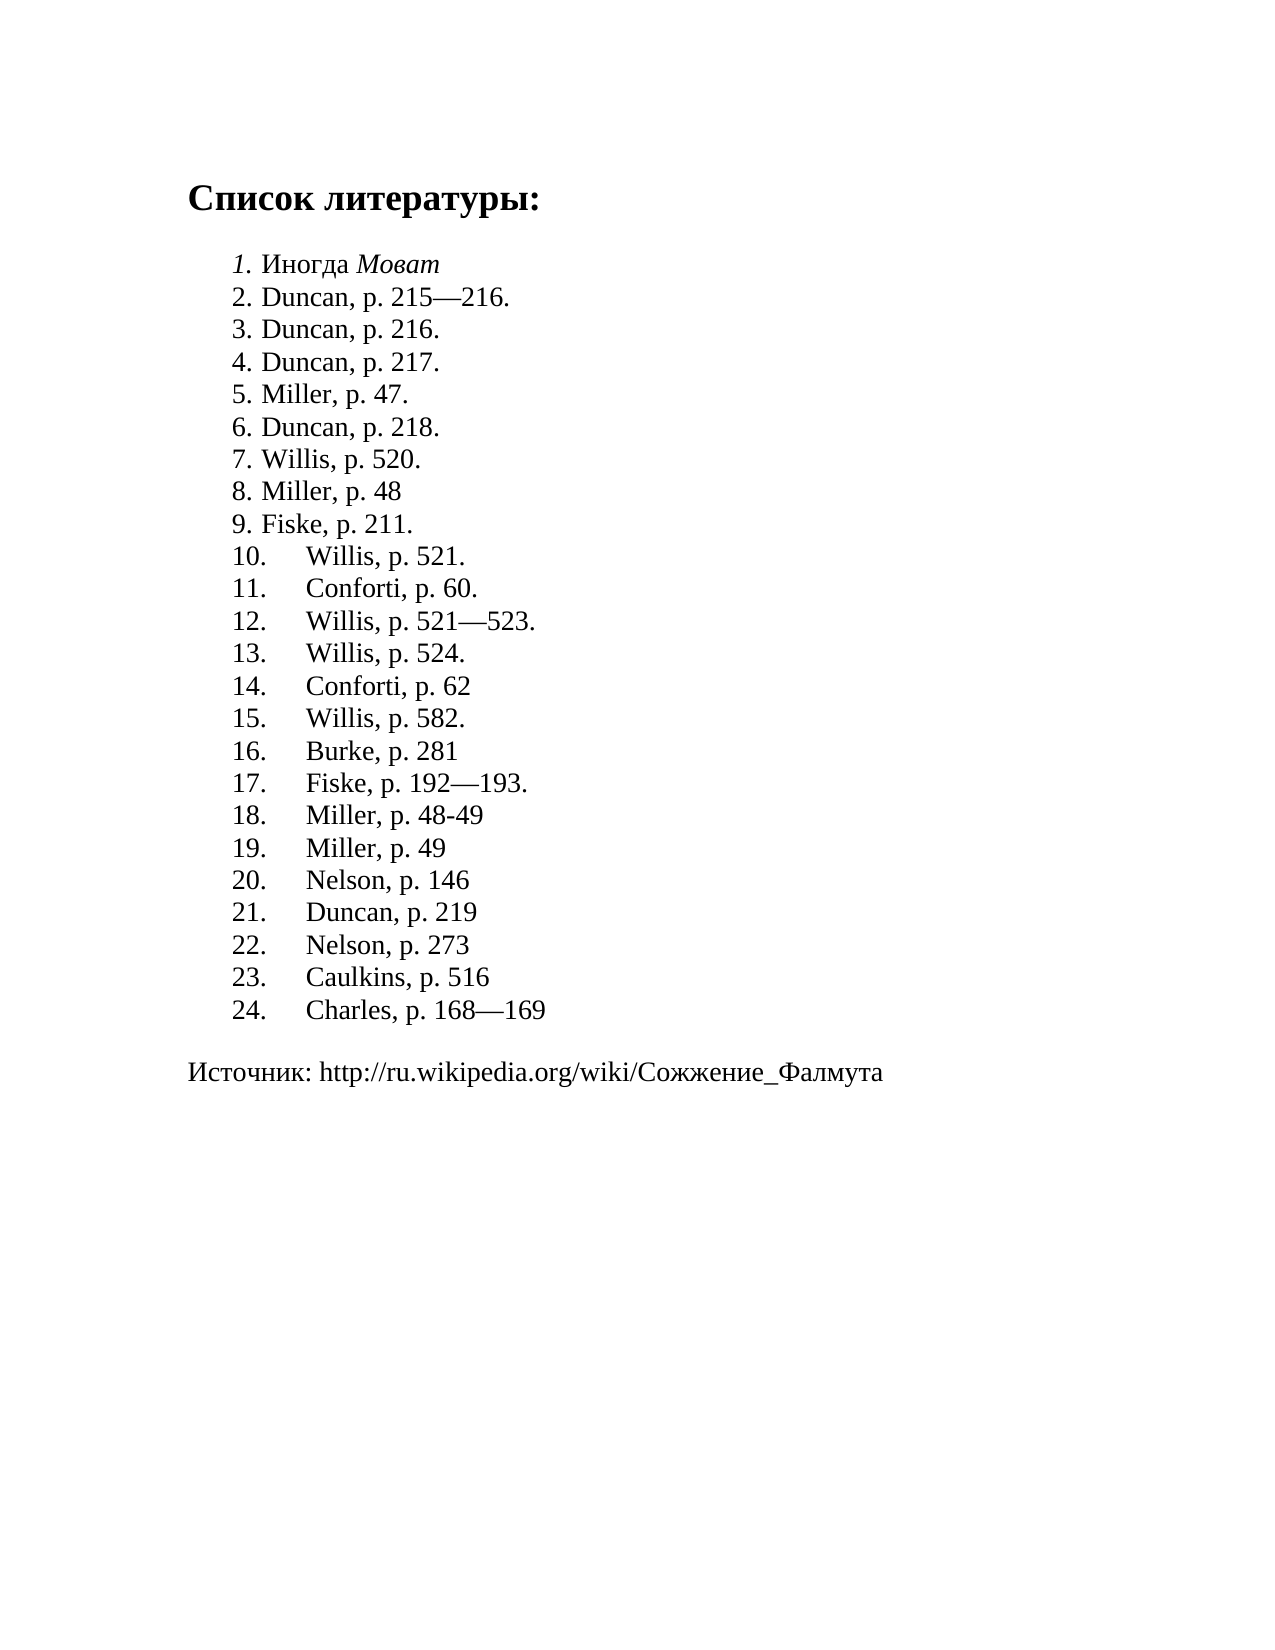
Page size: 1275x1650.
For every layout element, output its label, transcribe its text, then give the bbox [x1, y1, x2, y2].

list Miller, p. 47. [232, 377, 1087, 409]
list Willis, p. 521—523. [232, 604, 1087, 636]
list Conforti, p. 60. [232, 572, 1087, 604]
list Fiske, p. 192—193. [232, 766, 1087, 798]
list Duncan, p. 217. [232, 345, 1087, 377]
list Список литературы: [187, 175, 1087, 218]
list Burke, p. 281 [232, 733, 1087, 766]
list Miller, p. 48-49 [232, 798, 1087, 831]
list Fiske, p. 211. [232, 507, 1087, 539]
list Willis, p. 582. [232, 701, 1087, 733]
list Nelson, p. 273 [232, 928, 1087, 960]
list Nelson, p. 146 [232, 863, 1087, 896]
list Duncan, p. 216. [232, 312, 1087, 345]
list Duncan, p. 215—216. [232, 280, 1087, 312]
list Miller, p. 48 [232, 474, 1087, 507]
list Miller, p. 49 [232, 831, 1087, 863]
list Conforti, p. 62 [232, 669, 1087, 701]
list Duncan, p. 219 [232, 896, 1087, 928]
list Willis, p. 520. [232, 442, 1087, 474]
list Caulkins, p. 516 [232, 960, 1087, 993]
list Иногда Моват [232, 248, 1087, 280]
list Willis, p. 521. [232, 539, 1087, 572]
list Charles, p. 168—169 [232, 993, 1087, 1025]
list Willis, p. 524. [232, 636, 1087, 669]
text Источник: http://ru.wikipedia.org/wiki/Сожжение_Фалмута [187, 1054, 1087, 1087]
list Duncan, p. 218. [232, 409, 1087, 442]
